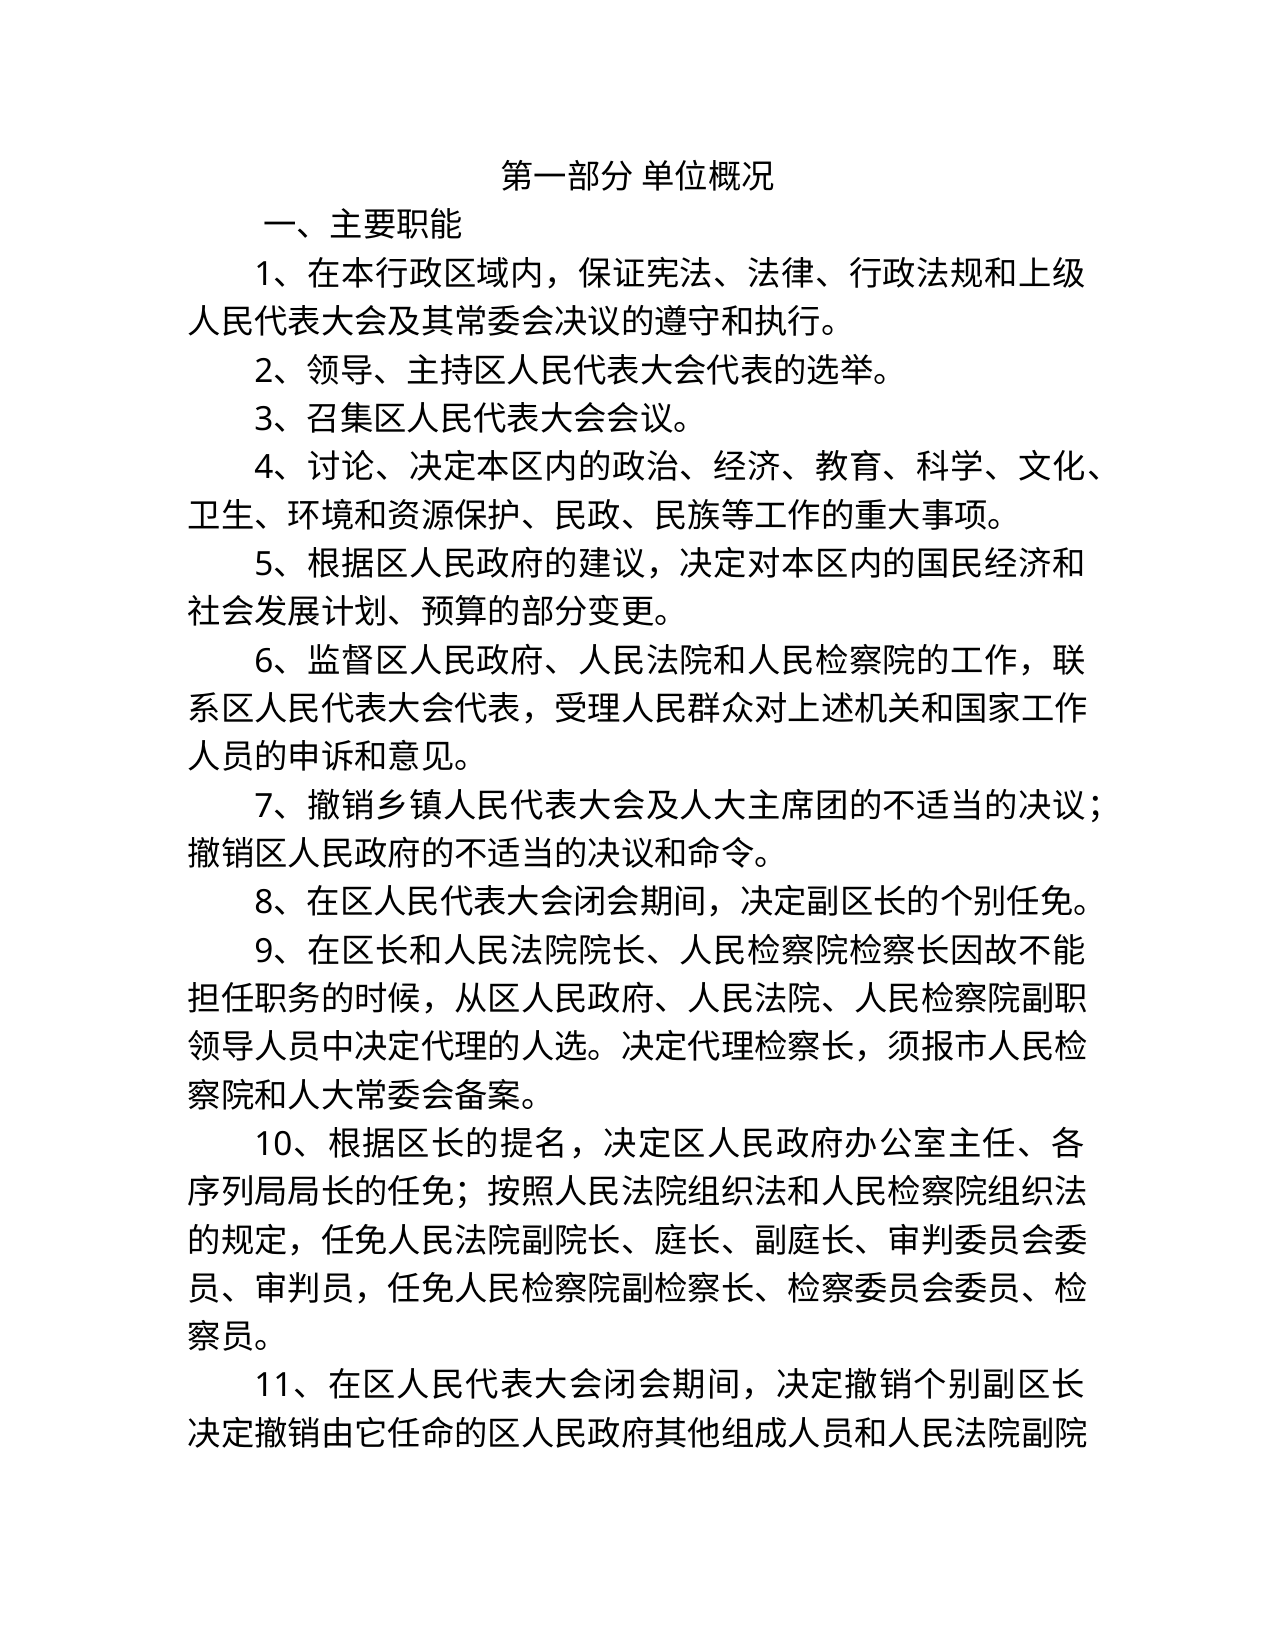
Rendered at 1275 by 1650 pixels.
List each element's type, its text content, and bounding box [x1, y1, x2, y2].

text 10、根据区长的提名，决定区人民政府办公室主任、各序列局局长的任免；按照人民法院组织法和人民检察院组织法的规定，任免人民法院副院长、庭长、副庭长、审判委员会委员、审判员，任免人民检察院副检察长、检察委员会委员、检察员。 [187, 1117, 1087, 1358]
text 第一部分 单位概况 [187, 150, 1087, 198]
text 7、撤销乡镇人民代表大会及人大主席团的不适当的决议；撤销区人民政府的不适当的决议和命令。 [187, 778, 1087, 875]
text 9、在区长和人民法院院长、人民检察院检察长因故不能担任职务的时候，从区人民政府、人民法院、人民检察院副职领导人员中决定代理的人选。决定代理检察长，须报市人民检察院和人大常委会备案。 [187, 923, 1087, 1117]
text 5、根据区人民政府的建议，决定对本区内的国民经济和社会发展计划、预算的部分变更。 [187, 537, 1087, 633]
text 8、在区人民代表大会闭会期间，决定副区长的个别任免。 [187, 875, 1087, 923]
text 1、在本行政区域内，保证宪法、法律、行政法规和上级人民代表大会及其常委会决议的遵守和执行。 [187, 247, 1087, 343]
text 3、召集区人民代表大会会议。 [187, 392, 1087, 440]
text 2、领导、主持区人民代表大会代表的选举。 [187, 343, 1087, 392]
text 4、讨论、决定本区内的政治、经济、教育、科学、文化、卫生、环境和资源保护、民政、民族等工作的重大事项。 [187, 440, 1087, 537]
text 6、监督区人民政府、人民法院和人民检察院的工作，联系区人民代表大会代表，受理人民群众对上述机关和国家工作人员的申诉和意见。 [187, 633, 1087, 778]
text 一、主要职能 [187, 198, 1087, 247]
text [187, 1358, 1087, 1455]
